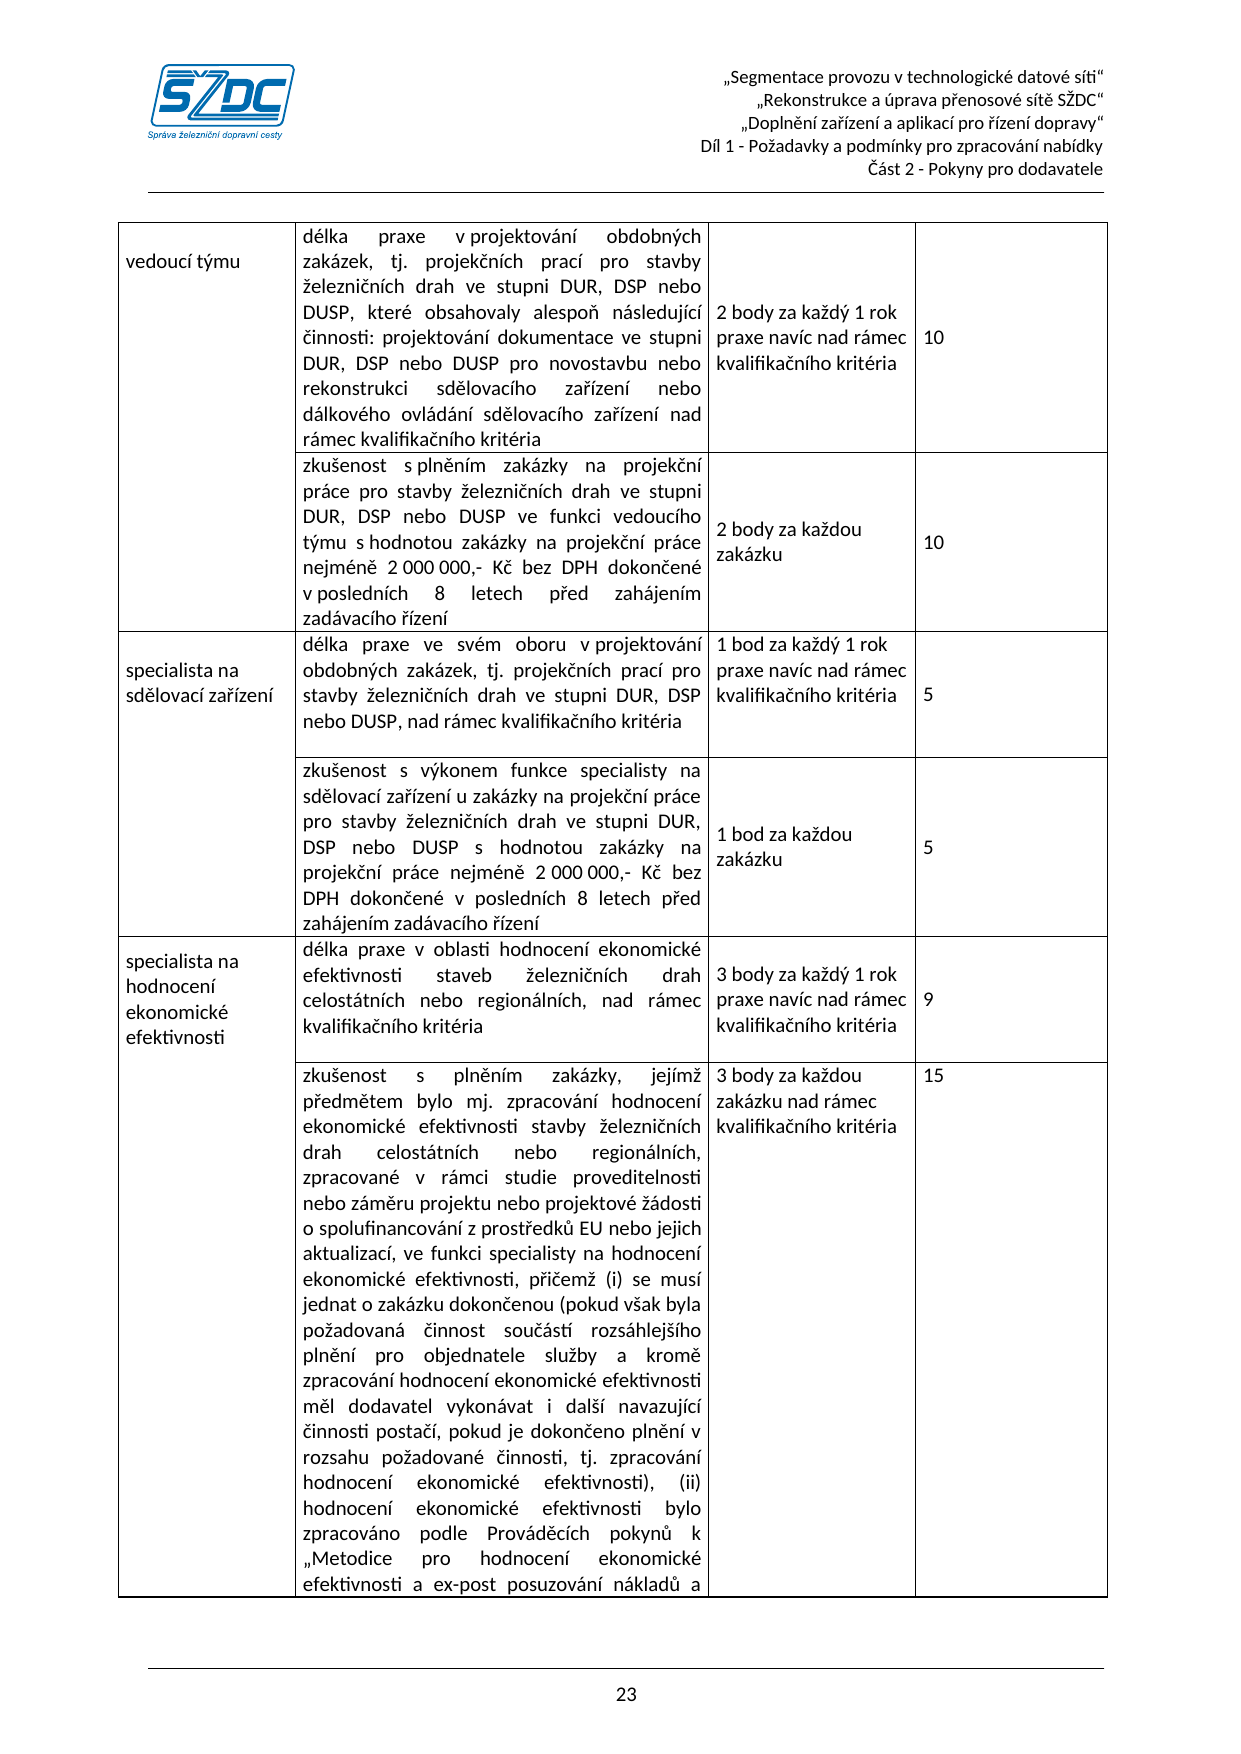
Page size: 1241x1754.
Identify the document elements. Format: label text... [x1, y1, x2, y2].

table_cell 2 body za každou zakázku [709, 453, 915, 631]
table_cell délka praxe v oblasti hodnocení ekonomické efektivnosti staveb železničních drah celostátních nebo regionálních, nad rámec kvalifikačního kritéria [296, 937, 708, 1062]
table_cell zkušenost s výkonem funkce specialisty na sdělovací zařízení u zakázky na projekční práce pro stavby železničních drah ve stupni DUR, DSP nebo DUSP s hodnotou zakázky na projekční práce nejméně 2 000 000,- Kč bez DPH dokončené v posledních 8 letech před zahájením zadávacího řízení [296, 758, 708, 936]
table_cell délka praxe v projektování obdobných zakázek, tj. projekčních prací pro stavby železničních drah ve stupni DUR, DSP nebo DUSP, které obsahovaly alespoň následující činnosti: projektování dokumentace ve stupni DUR, DSP nebo DUSP pro novostavbu nebo rekonstrukci sdělovacího zařízení nebo dálkového ovládání sdělovacího zařízení nad rámec kvalifikačního kritéria [296, 223, 708, 452]
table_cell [709, 1063, 915, 1596]
table_cell specialista na hodnocení ekonomické efektivnosti [119, 937, 295, 1062]
table_cell 5 [916, 758, 1107, 936]
table_cell 10 [916, 453, 1107, 631]
table_cell délka praxe ve svém oboru v projektování obdobných zakázek, tj. projekčních prací pro stavby železničních drah ve stupni DUR, DSP nebo DUSP, nad rámec kvalifikačního kritéria [296, 632, 708, 757]
table_cell zkušenost s plněním zakázky na projekční práce pro stavby železničních drah ve stupni DUR, DSP nebo DUSP ve funkci vedoucího týmu s hodnotou zakázky na projekční práce nejméně 2 000 000,- Kč bez DPH dokončené v posledních 8 letech před zahájením zadávacího řízení [296, 453, 708, 631]
table_cell 3 body za každý 1 rok praxe navíc nad rámec kvalifikačního kritéria [709, 937, 915, 1062]
table_cell 1 bod za každý 1 rok praxe navíc nad rámec kvalifikačního kritéria [709, 632, 915, 757]
table_cell vedoucí týmu [119, 223, 295, 631]
table_cell 2 body za každý 1 rok praxe navíc nad rámec kvalifikačního kritéria [709, 223, 915, 452]
table_cell 9 [916, 937, 1107, 1062]
table_cell 10 [916, 223, 1107, 452]
table_cell specialista na sdělovací zařízení [119, 632, 295, 936]
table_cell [296, 1063, 708, 1596]
table_cell 1 bod za každou zakázku [709, 758, 915, 936]
table_cell 15 [916, 1063, 1107, 1596]
table_cell [119, 1062, 295, 1596]
table_cell 5 [916, 632, 1107, 757]
